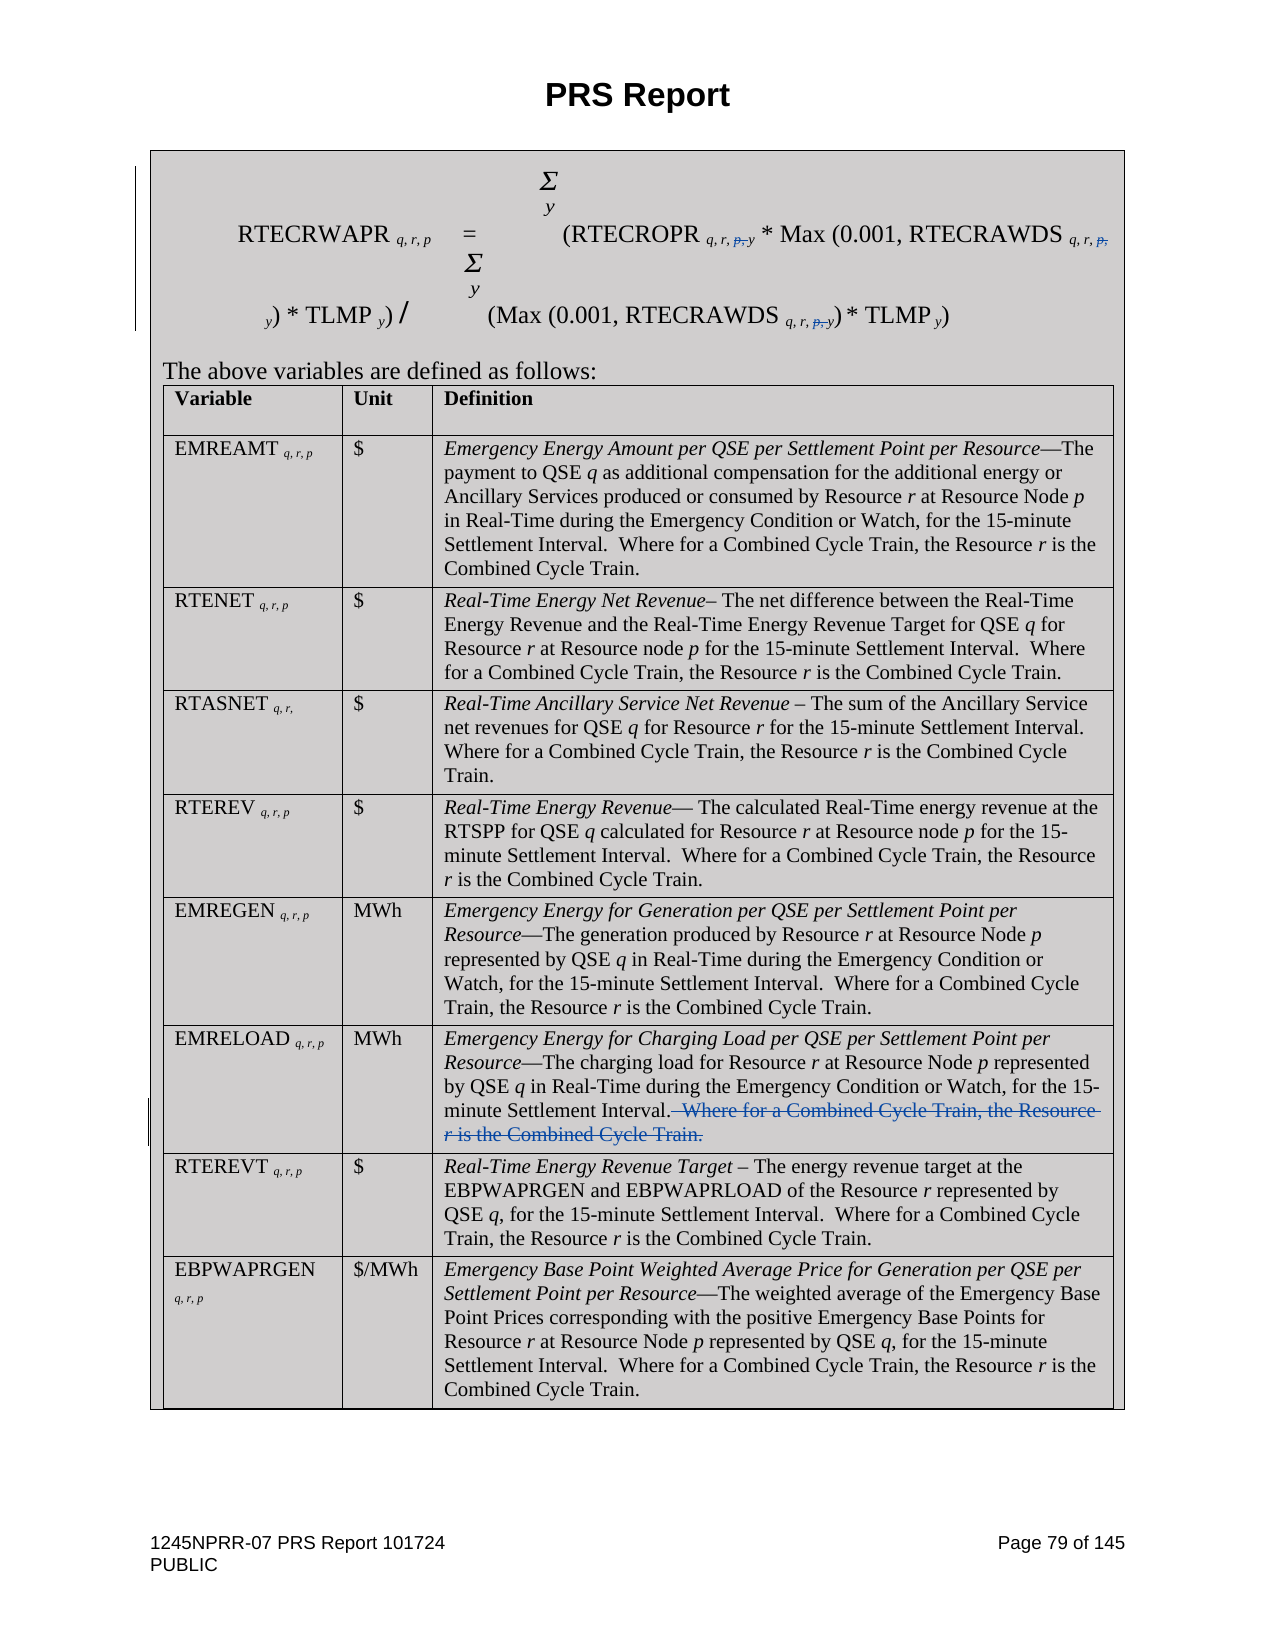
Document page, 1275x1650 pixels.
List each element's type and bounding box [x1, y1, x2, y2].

table_header [151, 151, 1124, 1409]
